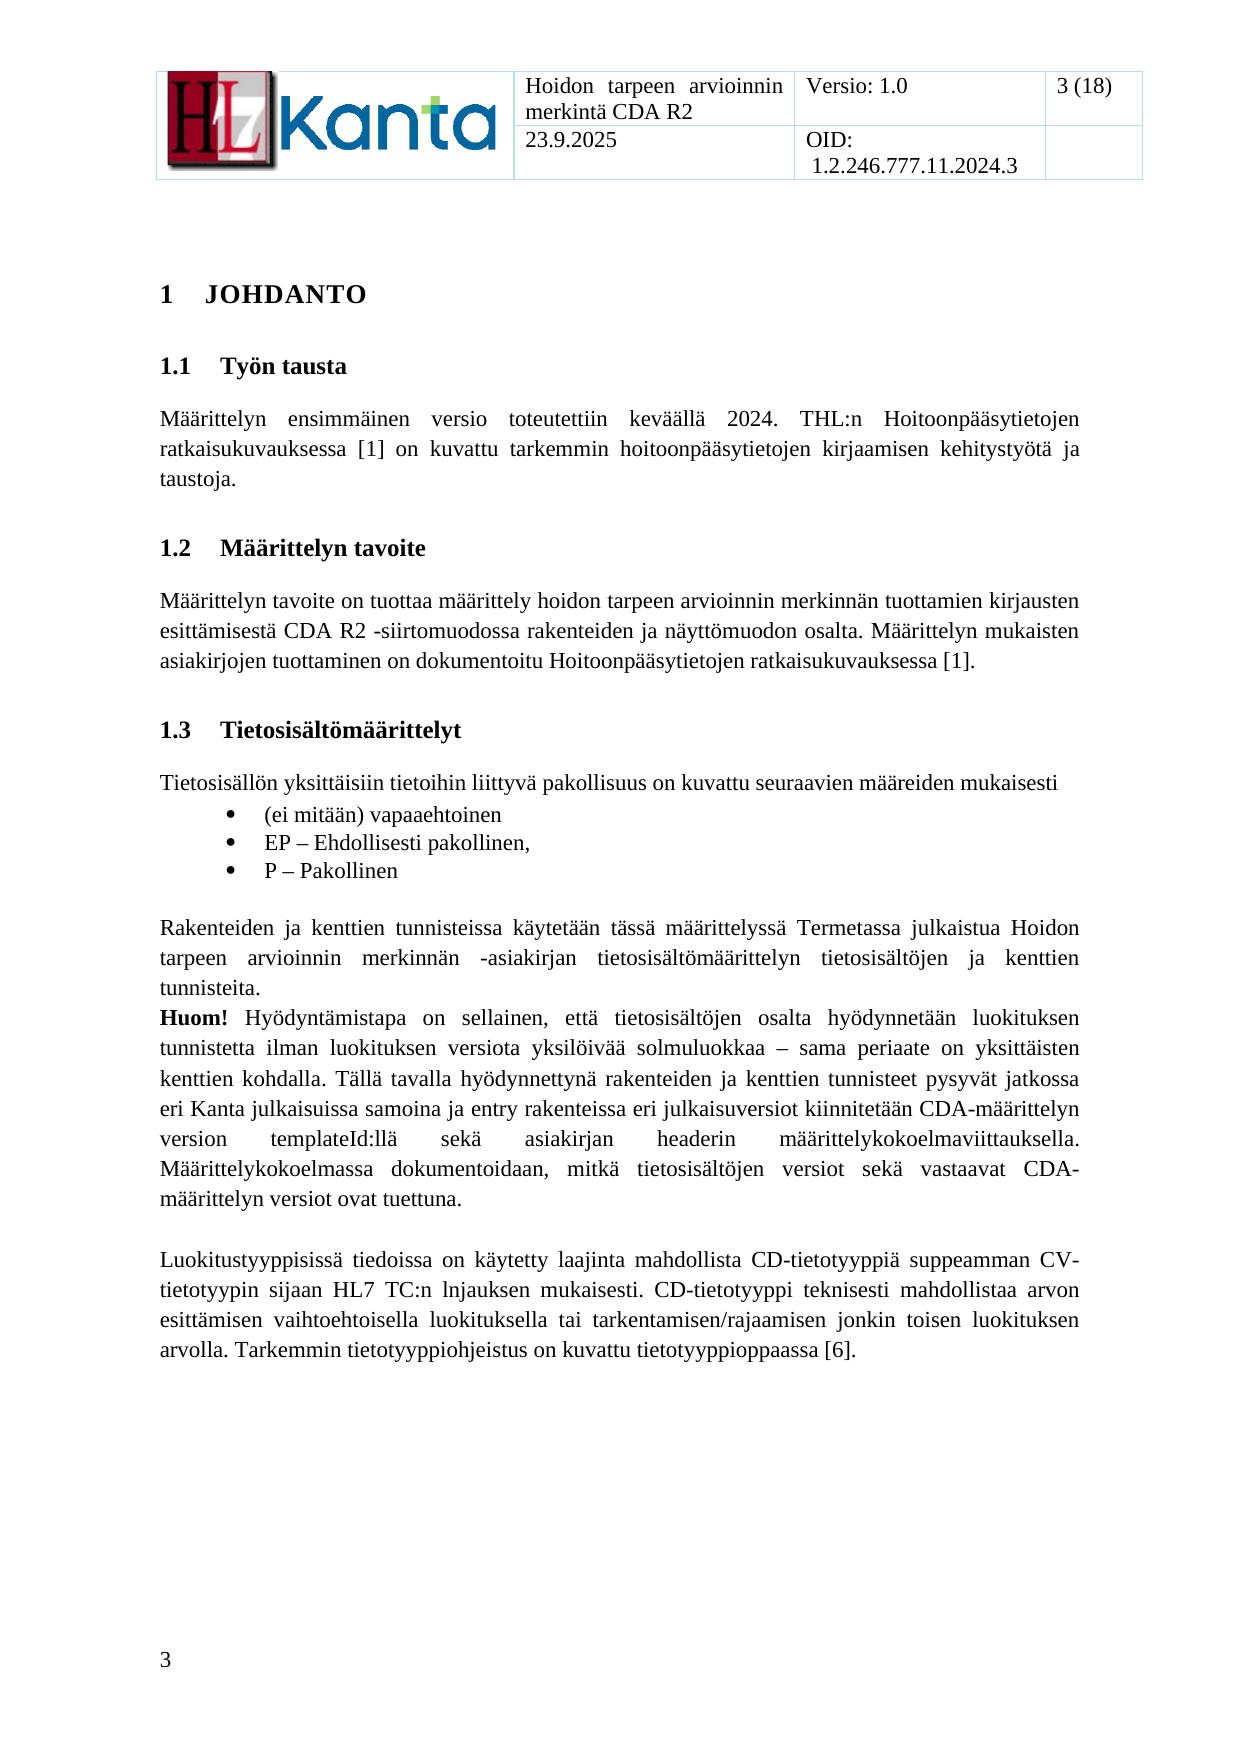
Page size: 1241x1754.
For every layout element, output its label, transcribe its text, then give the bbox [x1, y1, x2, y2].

text Luokitustyyppisissä tiedoissa on käytetty laajinta mahdollista CD-tietotyyppiä suppeamman CV-tietotyypin sijaan HL7 TC:n lnjauksen mukaisesti. CD-tietotyyppi teknisesti mahdollistaa arvon esittämisen vaihtoehtoisella luokituksella tai tarkentamisen/rajaamisen jonkin toisen luokituksen arvolla. Tarkemmin tietotyyppiohjeistus on kuvattu tietotyyppioppaassa [6]. [159, 1246, 1081, 1363]
text Tietosisällön yksittäisiin tietoihin liittyvä pakollisuus on kuvattu seuraavien määreiden mukaisesti [159, 769, 1081, 795]
picture [167, 71, 279, 171]
subtitle JOHDANTO [159, 278, 1081, 309]
text Rakenteiden ja kenttien tunnisteissa käytetään tässä määrittelyssä Termetassa julkaistua Hoidon tarpeen arvioinnin merkinnän -asiakirjan tietosisältömäärittelyn tietosisältöjen ja kenttien tunnisteita. Huom! Hyödyntämistapa on sellainen, että tietosisältöjen osalta hyödynnetään luokituksen tunnistetta ilman luokituksen versiota yksilöivää solmuluokkaa – sama periaate on yksittäisten kenttien kohdalla. Tällä tavalla hyödynnettynä rakenteiden ja kenttien tunnisteet pysyvät jatkossa eri Kanta julkaisuissa samoina ja entry rakenteissa eri julkaisuversiot kiinnitetään CDA-määrittelyn version templateId:llä sekä asiakirjan headerin määrittelykokoelmaviittauksella. Määrittelykokoelmassa dokumentoidaan, mitkä tietosisältöjen versiot sekä vastaavat CDA-määrittelyn versiot ovat tuettuna. [159, 914, 1081, 1212]
text Määrittelyn ensimmäinen versio toteutettiin keväällä 2024. THL:n Hoitoonpääsytietojen ratkaisukuvauksessa [1] on kuvattu tarkemmin hoitoonpääsytietojen kirjaamisen kehitystyötä ja taustoja. [159, 405, 1081, 492]
picture [281, 96, 496, 150]
subtitle Määrittelyn tavoite [159, 533, 1081, 562]
text Määrittelyn tavoite on tuottaa määrittely hoidon tarpeen arvioinnin merkinnän tuottamien kirjausten esittämisestä CDA R2 -siirtomuodossa rakenteiden ja näyttömuodon osalta. Määrittelyn mukaisten asiakirjojen tuottaminen on dokumentoitu Hoitoonpääsytietojen ratkaisukuvauksessa [1]. [159, 587, 1081, 674]
list (ei mitään) vapaaehtoinen [227, 799, 1081, 827]
subtitle Työn tausta [159, 351, 1081, 380]
list P – Pakollinen [227, 855, 1081, 883]
subtitle Tietosisältömäärittelyt [159, 715, 1081, 744]
list EP – Ehdollisesti pakollinen, [227, 827, 1081, 855]
